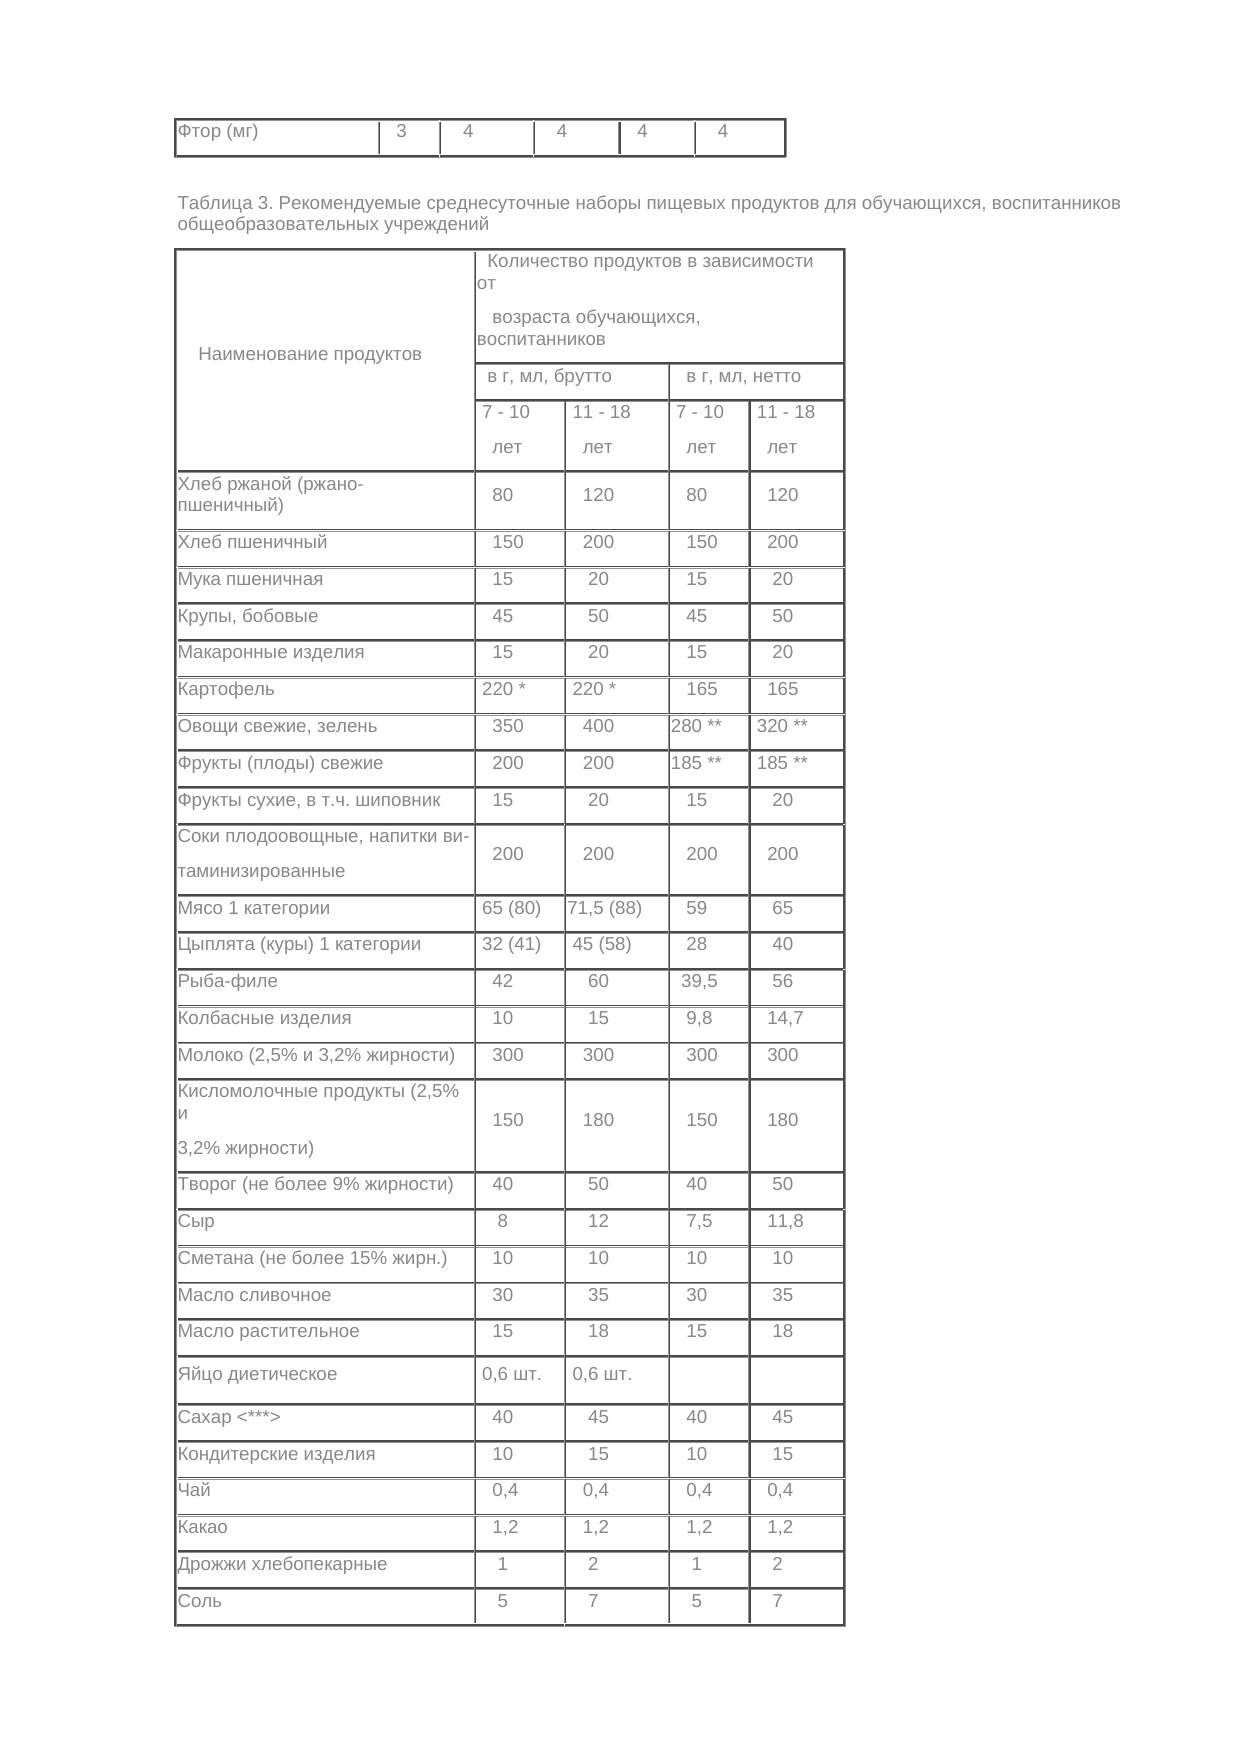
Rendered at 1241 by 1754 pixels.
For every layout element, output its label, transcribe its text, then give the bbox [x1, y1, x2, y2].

table_cell 10 [566, 1248, 668, 1281]
table_cell 15 [476, 789, 564, 823]
table_cell 1,2 [566, 1517, 668, 1550]
table_cell 11 - 18 лет [751, 402, 843, 470]
table_cell 0,4 [670, 1480, 748, 1514]
table_cell Овощи свежие, зелень [177, 713, 474, 749]
text Таблица 3. Рекомендуемые среднесуточные наборы пищевых продуктов для обучающихся, воспитанников общеобразовательных учреждений [177, 192, 1152, 235]
table_cell 18 [751, 1321, 843, 1355]
table_cell в г, мл, нетто [670, 365, 843, 399]
table_cell 35 [566, 1284, 668, 1318]
table_cell Кондитерские изделия [177, 1440, 474, 1477]
table_cell 40 [670, 1174, 748, 1208]
table_cell Творог (не более 9% жирности) [177, 1171, 474, 1208]
table_cell 10 [670, 1443, 748, 1477]
table_cell 30 [476, 1284, 564, 1318]
table_cell 32 (41) [476, 934, 564, 968]
table_cell 180 [751, 1081, 843, 1171]
table_cell 1 [670, 1553, 748, 1587]
table_cell 150 [476, 532, 564, 566]
table_cell Мука пшеничная [177, 566, 474, 602]
table_cell 300 [566, 1044, 668, 1078]
table_cell Хлеб пшеничный [177, 529, 474, 566]
table_cell 220 * [566, 679, 668, 713]
table_cell 80 [670, 473, 748, 529]
table_cell 50 [566, 1174, 668, 1208]
table_cell 8 [476, 1211, 564, 1244]
table_cell 15 [566, 1443, 668, 1477]
table_cell 150 [670, 1081, 748, 1171]
table_cell 40 [476, 1406, 564, 1440]
table_cell 7 - 10 лет [670, 402, 748, 470]
table_cell 45 [670, 605, 748, 639]
table_cell 20 [751, 569, 843, 602]
table_cell Крупы, бобовые [177, 602, 474, 639]
table_cell 7,5 [670, 1211, 748, 1244]
table_cell 0,4 [476, 1480, 564, 1514]
table_cell 45 [751, 1406, 843, 1440]
table_cell Картофель [177, 676, 474, 713]
table_cell 0,6 шт. [476, 1358, 564, 1403]
table_cell 200 [566, 752, 668, 786]
table_cell 185 ** [751, 752, 843, 786]
table_cell 42 [476, 971, 564, 1004]
table_cell 165 [670, 679, 748, 713]
table_cell 20 [566, 569, 668, 602]
table_cell 4 [534, 121, 619, 155]
table_cell Дрожжи хлебопекарные [177, 1550, 474, 1587]
table_cell 5 [475, 1590, 565, 1624]
table_cell 15 [476, 1321, 564, 1355]
table_cell 150 [670, 532, 748, 566]
table_cell Фрукты сухие, в т.ч. шиповник [177, 786, 474, 823]
table_cell 200 [670, 826, 748, 894]
table_cell 120 [566, 473, 668, 529]
table_cell 45 [476, 605, 564, 639]
table_cell 2 [751, 1553, 843, 1587]
table_cell 15 [751, 1443, 843, 1477]
table_cell 0,6 шт. [566, 1358, 668, 1403]
table_cell Фтор (мг) [177, 121, 379, 155]
table_cell 1,2 [670, 1517, 748, 1550]
table_header Количество продуктов в зависимости от возраста обучающихся, воспитанников [476, 251, 843, 362]
table_cell 320 ** [751, 716, 843, 749]
table_cell Хлеб ржаной (ржано-пшеничный) [177, 470, 474, 529]
table_cell 15 [476, 569, 564, 602]
table_cell 40 [476, 1174, 564, 1208]
table_cell 15 [670, 569, 748, 602]
table_cell Соль [177, 1587, 475, 1624]
table_cell 10 [476, 1248, 564, 1281]
table_cell 10 [751, 1248, 843, 1281]
table_cell 50 [751, 1174, 843, 1208]
table_cell 80 [476, 473, 564, 529]
table_cell 300 [751, 1044, 843, 1078]
table_cell 40 [670, 1406, 748, 1440]
table_cell 60 [566, 971, 668, 1004]
table_cell 20 [566, 789, 668, 823]
table_cell 4 [620, 121, 695, 155]
table_cell 15 [670, 789, 748, 823]
table_cell 7 [750, 1590, 843, 1624]
table_cell Макаронные изделия [177, 639, 474, 676]
table_cell 0,4 [566, 1480, 668, 1514]
table_cell 200 [476, 826, 564, 894]
table_cell Чай [177, 1477, 474, 1514]
table_cell 7 [565, 1590, 669, 1624]
table_cell 280 ** [670, 716, 748, 749]
table_cell 300 [476, 1044, 564, 1078]
table_cell в г, мл, брутто [476, 365, 668, 399]
table_cell 200 [751, 532, 843, 566]
table_cell 1,2 [476, 1517, 564, 1550]
table_cell 11,8 [751, 1211, 843, 1244]
table_cell 59 [670, 897, 748, 931]
table_cell Яйцо диетическое [177, 1355, 474, 1403]
table_header Наименование продуктов [177, 251, 474, 470]
table_cell 15 [670, 642, 748, 676]
table_cell 12 [566, 1211, 668, 1244]
table_cell 120 [751, 473, 843, 529]
table_cell 10 [476, 1443, 564, 1477]
table_cell 56 [751, 971, 843, 1004]
table_cell 200 [751, 826, 843, 894]
table_cell 400 [566, 716, 668, 749]
table_cell 300 [670, 1044, 748, 1078]
table_cell 65 [751, 897, 843, 931]
table_cell 10 [670, 1248, 748, 1281]
table_cell 220 * [476, 679, 564, 713]
table_cell 165 [751, 679, 843, 713]
table_cell 2 [566, 1553, 668, 1587]
table_cell Какао [177, 1514, 474, 1550]
table_cell 1,2 [751, 1517, 843, 1550]
table_cell 7 - 10 лет [476, 402, 564, 470]
table_cell Колбасные изделия [177, 1005, 474, 1041]
table_cell Сахар <***> [177, 1403, 474, 1440]
table_cell 185 ** [670, 752, 748, 786]
table_cell [670, 1358, 748, 1403]
table_cell [751, 1358, 843, 1403]
table_cell 200 [566, 826, 668, 894]
table_cell 200 [476, 752, 564, 786]
table_cell 10 [476, 1008, 564, 1041]
table_cell Масло растительное [177, 1318, 474, 1355]
table_cell 40 [751, 934, 843, 968]
table_cell 11 - 18 лет [566, 402, 668, 470]
table_cell 71,5 (88) [566, 897, 668, 931]
table_cell 65 (80) [476, 897, 564, 931]
table_cell 50 [566, 605, 668, 639]
table_cell 14,7 [751, 1008, 843, 1041]
table_cell 15 [476, 642, 564, 676]
table_cell 30 [670, 1284, 748, 1318]
table_cell Соки плодоовощные, напитки ви- таминизированные [177, 823, 474, 894]
table_cell 50 [751, 605, 843, 639]
table_cell 45 (58) [566, 934, 668, 968]
table_cell Кисломолочные продукты (2,5% и 3,2% жирности) [177, 1078, 474, 1171]
table_cell 1 [476, 1553, 564, 1587]
table_cell 350 [476, 716, 564, 749]
table_cell 9,8 [670, 1008, 748, 1041]
table_cell 15 [566, 1008, 668, 1041]
table_cell 20 [751, 789, 843, 823]
table_cell Фрукты (плоды) свежие [177, 749, 474, 786]
table_cell 20 [566, 642, 668, 676]
table_cell 18 [566, 1321, 668, 1355]
table_cell 45 [566, 1406, 668, 1440]
table_cell 180 [566, 1081, 668, 1171]
table_cell 4 [695, 121, 784, 155]
table_cell 0,4 [751, 1480, 843, 1514]
table_cell 28 [670, 934, 748, 968]
table_cell 20 [751, 642, 843, 676]
table_cell Цыплята (куры) 1 категории [177, 931, 474, 968]
table_cell 4 [440, 121, 534, 155]
table_cell Молоко (2,5% и 3,2% жирности) [177, 1041, 474, 1078]
table_cell 200 [566, 532, 668, 566]
table_cell Сметана (не более 15% жирн.) [177, 1245, 474, 1281]
table_cell Рыба-филе [177, 968, 474, 1004]
table_cell Масло сливочное [177, 1281, 474, 1318]
table_cell Сыр [177, 1208, 474, 1244]
table_cell 150 [476, 1081, 564, 1171]
table_cell Мясо 1 категории [177, 894, 474, 931]
table_cell 35 [751, 1284, 843, 1318]
table_cell 15 [670, 1321, 748, 1355]
table_cell 3 [379, 121, 440, 155]
table_cell 39,5 [670, 971, 748, 1004]
table_cell 5 [669, 1590, 749, 1624]
